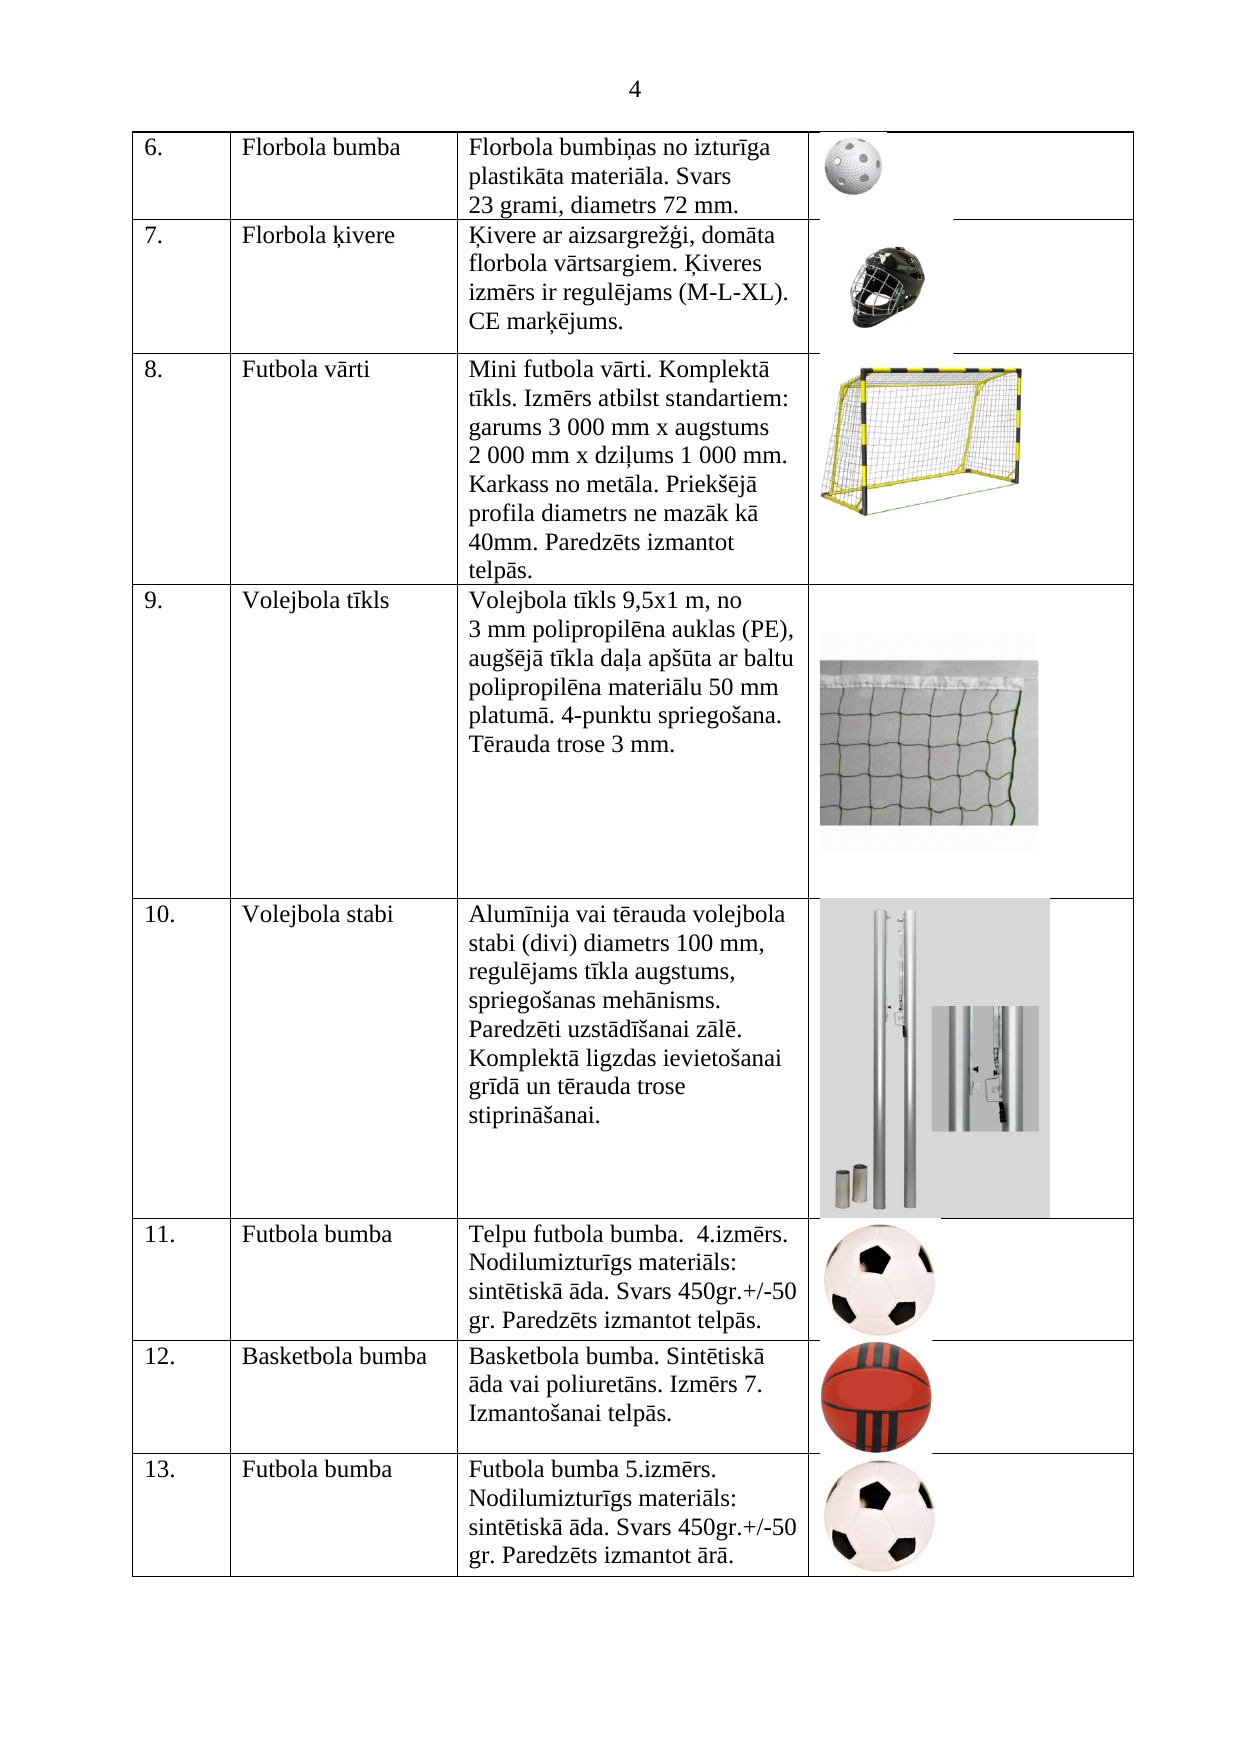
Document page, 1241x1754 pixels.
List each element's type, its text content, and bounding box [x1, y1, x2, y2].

table_cell [809, 133, 1133, 219]
picture [819, 132, 887, 200]
table_cell 9. [133, 585, 230, 898]
table_cell 13. [133, 1454, 230, 1576]
table_cell Volejbola tīkls 9,5x1 m, no 3 mm polipropilēna auklas (PE), augšējā tīkla daļa apšūta ar baltu polipropilēna materiālu 50 mm platumā. 4-punktu spriegošana. Tērauda trose 3 mm. [458, 585, 808, 898]
table_cell [941, 1454, 1133, 1576]
table_cell Ķivere ar aizsargrežģi, domāta florbola vārtsargiem. Ķiveres izmērs ir regulējams (M-L-XL). CE marķējums. [458, 220, 808, 353]
table_cell Florbola bumbiņas no izturīga plastikāta materiāla. Svars 23 grami, diametrs 72 mm. [458, 133, 808, 219]
table_cell [941, 1219, 1133, 1340]
picture [819, 219, 1025, 525]
table_cell [1050, 899, 1133, 1218]
table_cell [809, 1454, 819, 1576]
picture [819, 585, 1050, 1576]
table_cell Florbola bumba [231, 133, 457, 219]
table_cell [954, 220, 1133, 353]
table_cell [809, 585, 819, 898]
table_cell 10. [133, 899, 230, 1218]
table_cell Futbola bumba [231, 1219, 457, 1340]
table_cell [809, 1341, 819, 1453]
table_cell 8. [133, 354, 230, 584]
table_cell [809, 354, 1133, 584]
table_cell Futbola bumba 5.izmērs. Nodilumizturīgs materiāls: sintētiskā āda. Svars 450gr.+/-50 gr. Paredzēts izmantot ārā. [458, 1454, 808, 1576]
table_cell Basketbola bumba. Sintētiskā āda vai poliuretāns. Izmērs 7. Izmantošanai telpās. [458, 1341, 808, 1453]
table_cell Basketbola bumba [231, 1341, 457, 1453]
table_cell Mini futbola vārti. Komplektā tīkls. Izmērs atbilst standartiem: garums 3 000 mm x augstums 2 000 mm x dziļums 1 000 mm. Karkass no metāla. Priekšējā profila diametrs ne mazāk kā 40mm. Paredzēts izmantot telpās. [458, 354, 808, 584]
table_cell [809, 220, 819, 353]
table_cell 12. [133, 1341, 230, 1453]
table_cell Alumīnija vai tērauda volejbola stabi (divi) diametrs 100 mm, regulējams tīkla augstums, spriegošanas mehānisms. Paredzēti uzstādīšanai zālē. Komplektā ligzdas ievietošanai grīdā un tērauda trose stiprināšanai. [458, 899, 808, 1218]
table_cell [809, 899, 819, 1218]
table_cell [933, 1341, 1133, 1453]
table_cell Volejbola tīkls [231, 585, 457, 898]
table_cell Futbola vārti [231, 354, 457, 584]
table_cell 6. [133, 133, 230, 219]
table_cell 11. [133, 1219, 230, 1340]
table_cell [1039, 585, 1133, 898]
table_cell Futbola bumba [231, 1454, 457, 1576]
table_cell [809, 1219, 819, 1340]
table_cell 7. [133, 220, 230, 353]
table_cell Florbola ķivere [231, 220, 457, 353]
table_cell Volejbola stabi [231, 899, 457, 1218]
table_cell Telpu futbola bumba. 4.izmērs. Nodilumizturīgs materiāls: sintētiskā āda. Svars 450gr.+/-50 gr. Paredzēts izmantot telpās. [458, 1219, 808, 1340]
